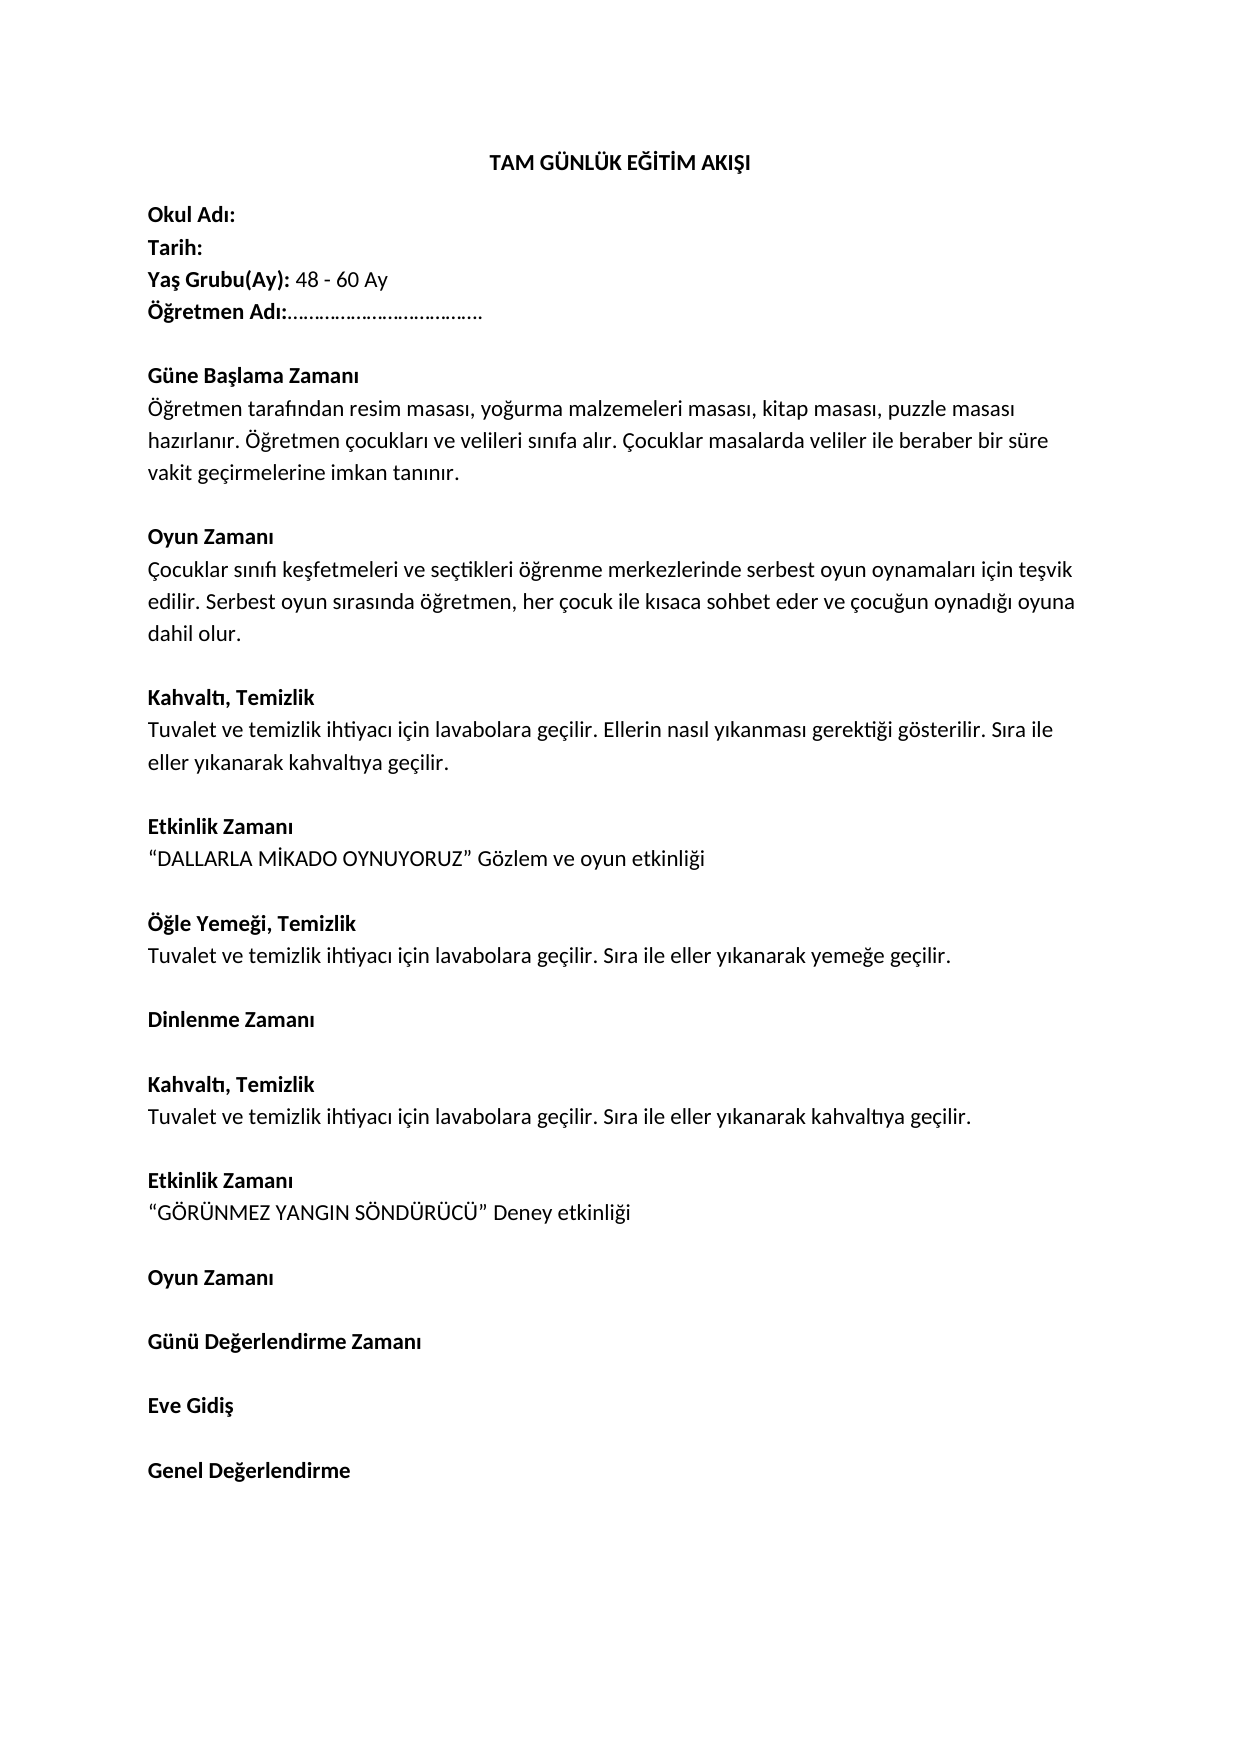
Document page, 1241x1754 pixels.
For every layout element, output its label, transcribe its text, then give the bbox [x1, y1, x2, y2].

text Öğle Yemeği, Temizlik [148, 909, 1093, 937]
text Dinlenme Zamanı [148, 1005, 1093, 1033]
text Öğretmen Adı:………………………………. [148, 297, 1093, 325]
text Çocuklar sınıfı keşfetmeleri ve seçtikleri öğrenme merkezlerinde serbest oyun oynamaları için teşvik edilir. Serbest oyun sırasında öğretmen, her çocuk ile kısaca sohbet eder ve çocuğun oynadığı oyuna dahil olur. [148, 555, 1093, 647]
text Kahvaltı, Temizlik [148, 1070, 1093, 1098]
text “GÖRÜNMEZ YANGIN SÖNDÜRÜCÜ” Deney etkinliği [148, 1198, 1093, 1226]
text “DALLARLA MİKADO OYNUYORUZ” Gözlem ve oyun etkinliği [148, 844, 1093, 872]
text Oyun Zamanı [148, 1263, 1093, 1291]
text Öğretmen tarafından resim masası, yoğurma malzemeleri masası, kitap masası, puzzle masası hazırlanır. Öğretmen çocukları ve velileri sınıfa alır. Çocuklar masalarda veliler ile beraber bir süre vakit geçirmelerine imkan tanınır. [148, 394, 1093, 486]
text TAM GÜNLÜK EĞİTİM AKIŞI [148, 148, 1093, 176]
text Oyun Zamanı [148, 522, 1093, 551]
text Okul Adı: [148, 201, 1093, 229]
text Etkinlik Zamanı [148, 1166, 1093, 1194]
text Tarih: [148, 233, 1093, 261]
text Tuvalet ve temizlik ihtiyacı için lavabolara geçilir. Ellerin nasıl yıkanması gerektiği gösterilir. Sıra ile eller yıkanarak kahvaltıya geçilir. [148, 716, 1093, 776]
text Genel Değerlendirme [148, 1456, 1093, 1484]
text Eve Gidiş [148, 1392, 1093, 1419]
text Kahvaltı, Temizlik [148, 683, 1093, 711]
text Güne Başlama Zamanı [148, 362, 1093, 389]
text Yaş Grubu(Ay): 48 - 60 Ay [148, 265, 1093, 293]
text Tuvalet ve temizlik ihtiyacı için lavabolara geçilir. Sıra ile eller yıkanarak yemeğe geçilir. [148, 941, 1093, 969]
text Etkinlik Zamanı [148, 812, 1093, 840]
text Tuvalet ve temizlik ihtiyacı için lavabolara geçilir. Sıra ile eller yıkanarak kahvaltıya geçilir. [148, 1102, 1093, 1130]
text Günü Değerlendirme Zamanı [148, 1327, 1093, 1355]
